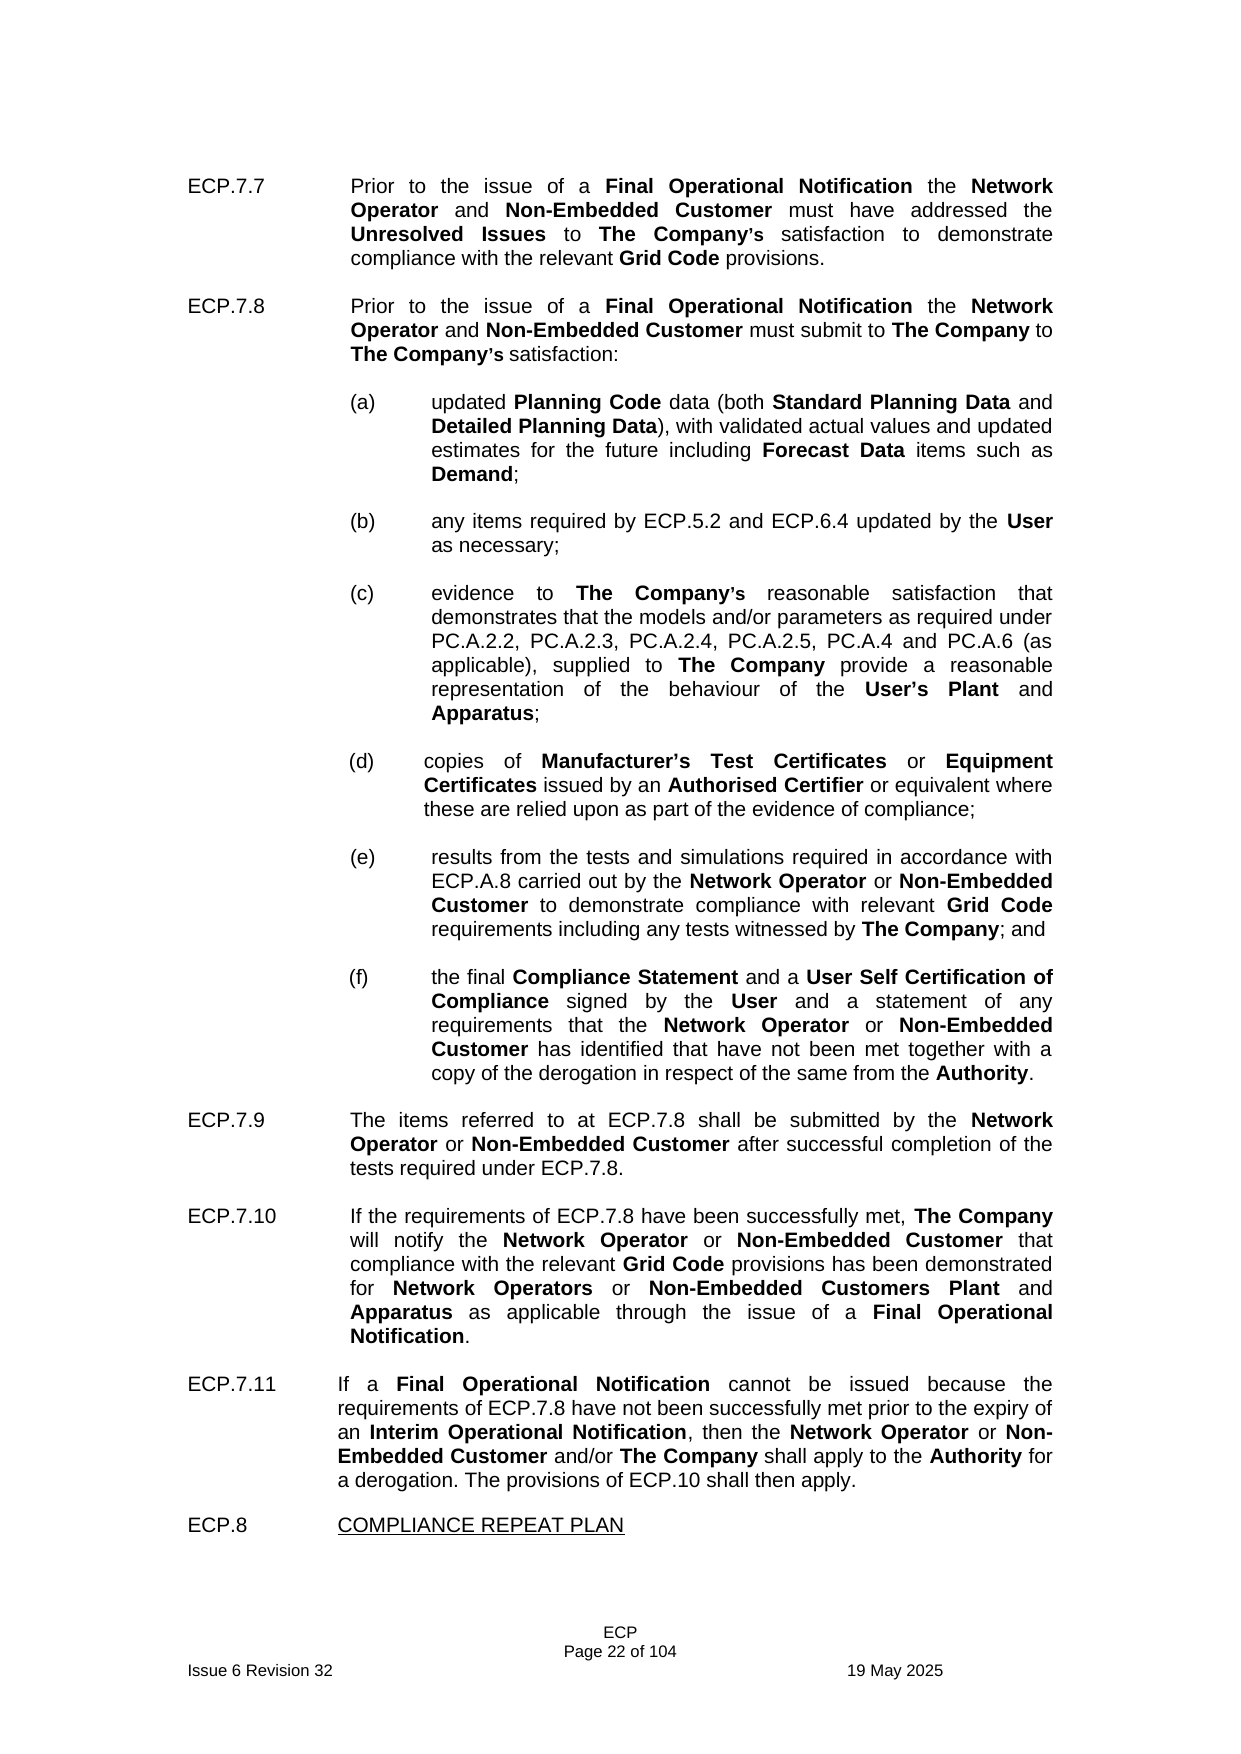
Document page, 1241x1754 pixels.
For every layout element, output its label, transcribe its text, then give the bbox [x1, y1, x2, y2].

text ECP.7.9 The items referred to at ECP.7.8 shall be submitted by the Network Operator or Non-Embedded Customer after successful completion of the tests required under ECP.7.8. [187, 1108, 1053, 1180]
text (f) the final Compliance Statement and a User Self Certification of Compliance signed by the User and a statement of any requirements that the Network Operator or Non-Embedded Customer has identified that have not been met together with a copy of the derogation in respect of the same from the Authority. [337, 964, 1053, 1084]
text ECP.7.11 If a Final Operational Notification cannot be issued because the requirements of ECP.7.8 have not been successfully met prior to the expiry of an Interim Operational Notification, then the Network Operator or Non-Embedded Customer and/or The Company shall apply to the Authority for a derogation. The provisions of ECP.10 shall then apply. [187, 1372, 1053, 1492]
text (e) results from the tests and simulations required in accordance with ECP.A.8 carried out by the Network Operator or Non-Embedded Customer to demonstrate compliance with relevant Grid Code requirements including any tests witnessed by The Company; and [350, 845, 1053, 941]
text ECP.7.7 Prior to the issue of a Final Operational Notification the Network Operator and Non-Embedded Customer must have addressed the Unresolved Issues to The Company’s satisfaction to demonstrate compliance with the relevant Grid Code provisions. [187, 174, 1053, 270]
subtitle ECP.8 COMPLIANCE REPEAT PLAN [187, 1513, 1053, 1537]
text ECP.7.8 Prior to the issue of a Final Operational Notification the Network Operator and Non-Embedded Customer must submit to The Company to The Company’s satisfaction: [187, 294, 1053, 366]
text ECP.7.10 If the requirements of ECP.7.8 have been successfully met, The Company will notify the Network Operator or Non-Embedded Customer that compliance with the relevant Grid Code provisions has been demonstrated for Network Operators or Non-Embedded Customers Plant and Apparatus as applicable through the issue of a Final Operational Notification. [187, 1204, 1053, 1348]
text (b) any items required by ECP.5.2 and ECP.6.4 updated by the User as necessary; [350, 509, 1053, 557]
text (d) copies of Manufacturer’s Test Certificates or Equipment Certificates issued by an Authorised Certifier or equivalent where these are relied upon as part of the evidence of compliance; [337, 749, 1053, 821]
text (a) updated Planning Code data (both Standard Planning Data and Detailed Planning Data), with validated actual values and updated estimates for the future including Forecast Data items such as Demand; [350, 389, 1053, 485]
text (c) evidence to The Company’s reasonable satisfaction that demonstrates that the models and/or parameters as required under PC.A.2.2, PC.A.2.3, PC.A.2.4, PC.A.2.5, PC.A.4 and PC.A.6 (as applicable), supplied to The Company provide a reasonable representation of the behaviour of the User’s Plant and Apparatus; [350, 581, 1053, 725]
